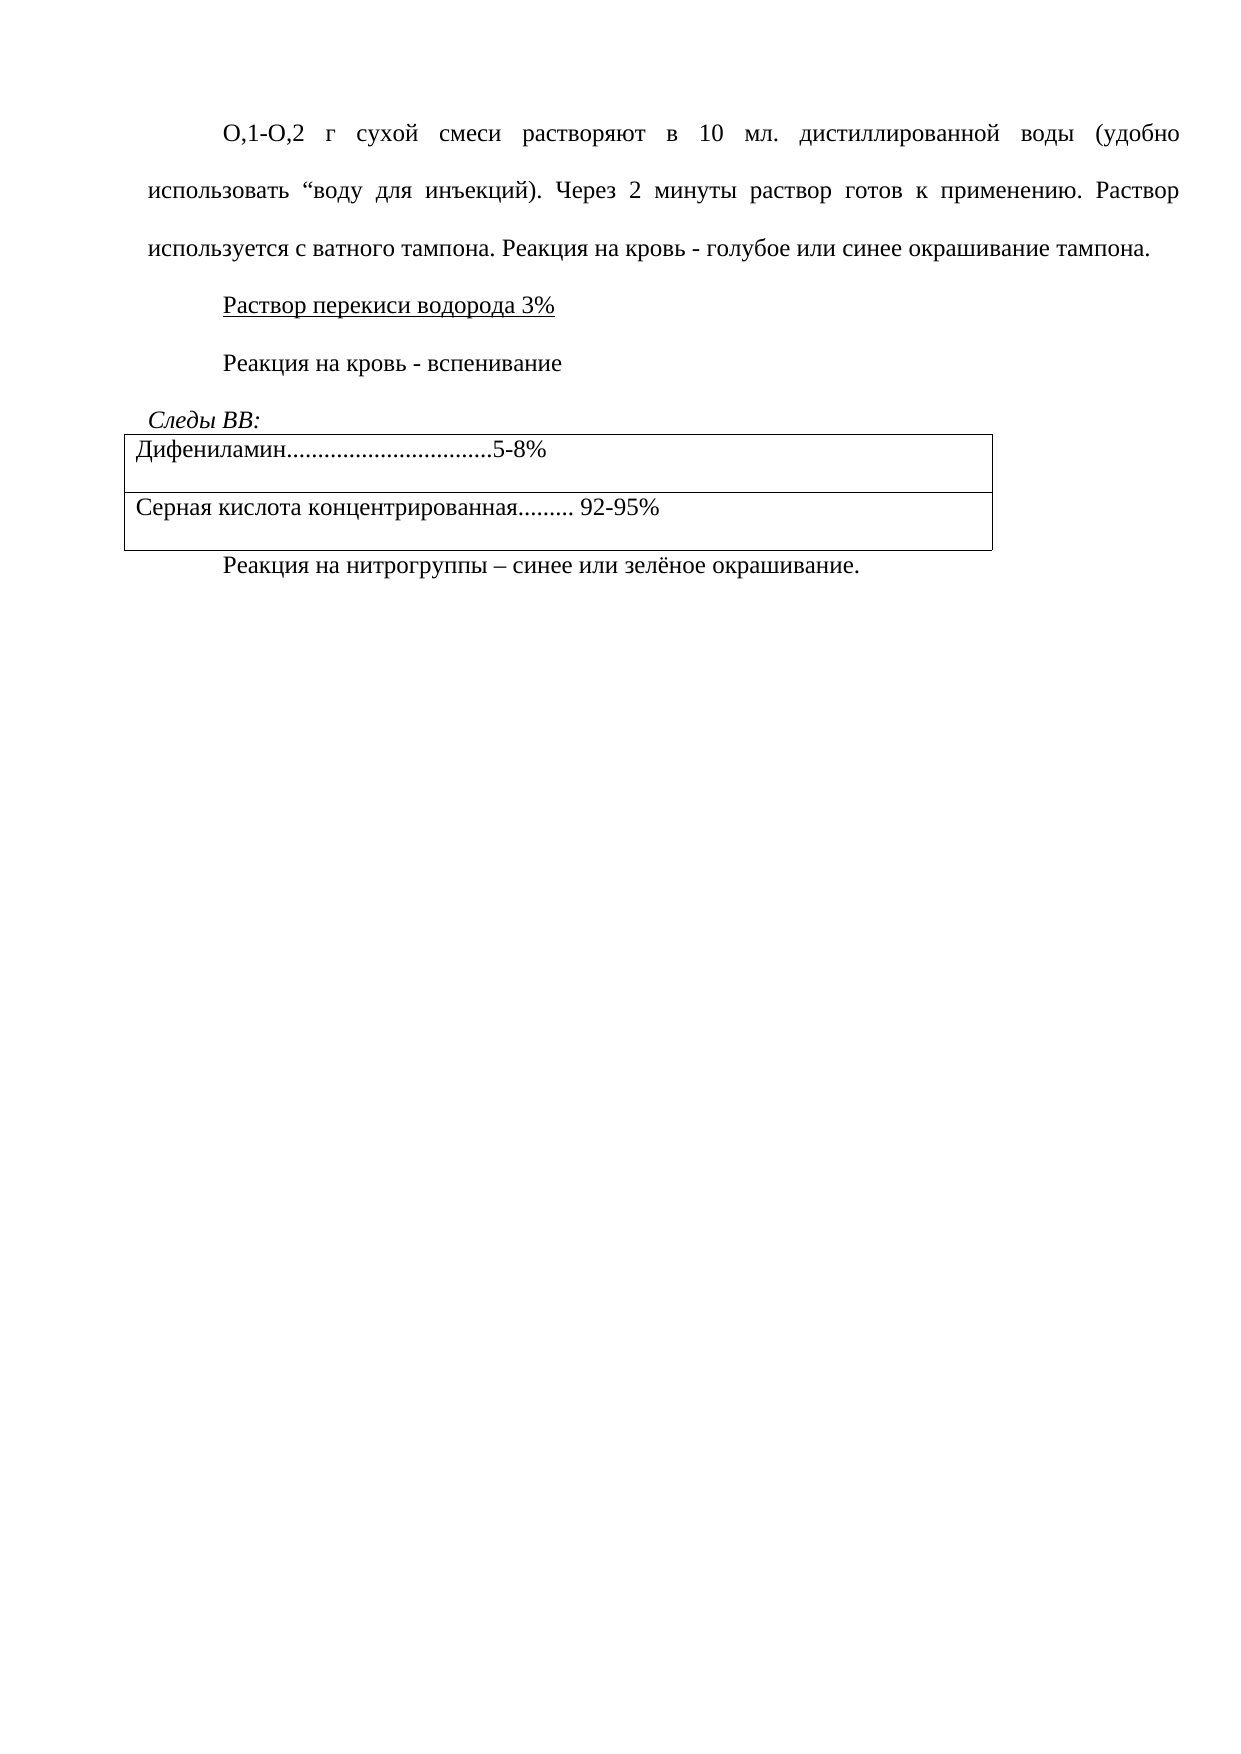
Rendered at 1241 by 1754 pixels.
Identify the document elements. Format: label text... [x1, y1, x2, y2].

text Реакция на нитрогруппы – синее или зелёное окрашивание. [148, 550, 1181, 578]
text О,1-О,2 г сухой смеси растворяют в 10 мл. дистиллированной воды (удобно использовать “воду для инъекций). Через 2 минуты раствор готов к применению. Раствор используется с ватного тампона. Реакция на кровь - голубое или синее окрашивание тампона. [148, 118, 1181, 262]
text Следы ВВ: [148, 406, 1181, 434]
text Реакция на кровь - вспенивание [148, 348, 1181, 377]
table_cell Серная кислота концентрированная......... 92-95% [125, 493, 992, 549]
text Раствор перекиси водорода 3% [148, 291, 1181, 319]
table_header Дифениламин.................................5-8% [125, 435, 992, 492]
